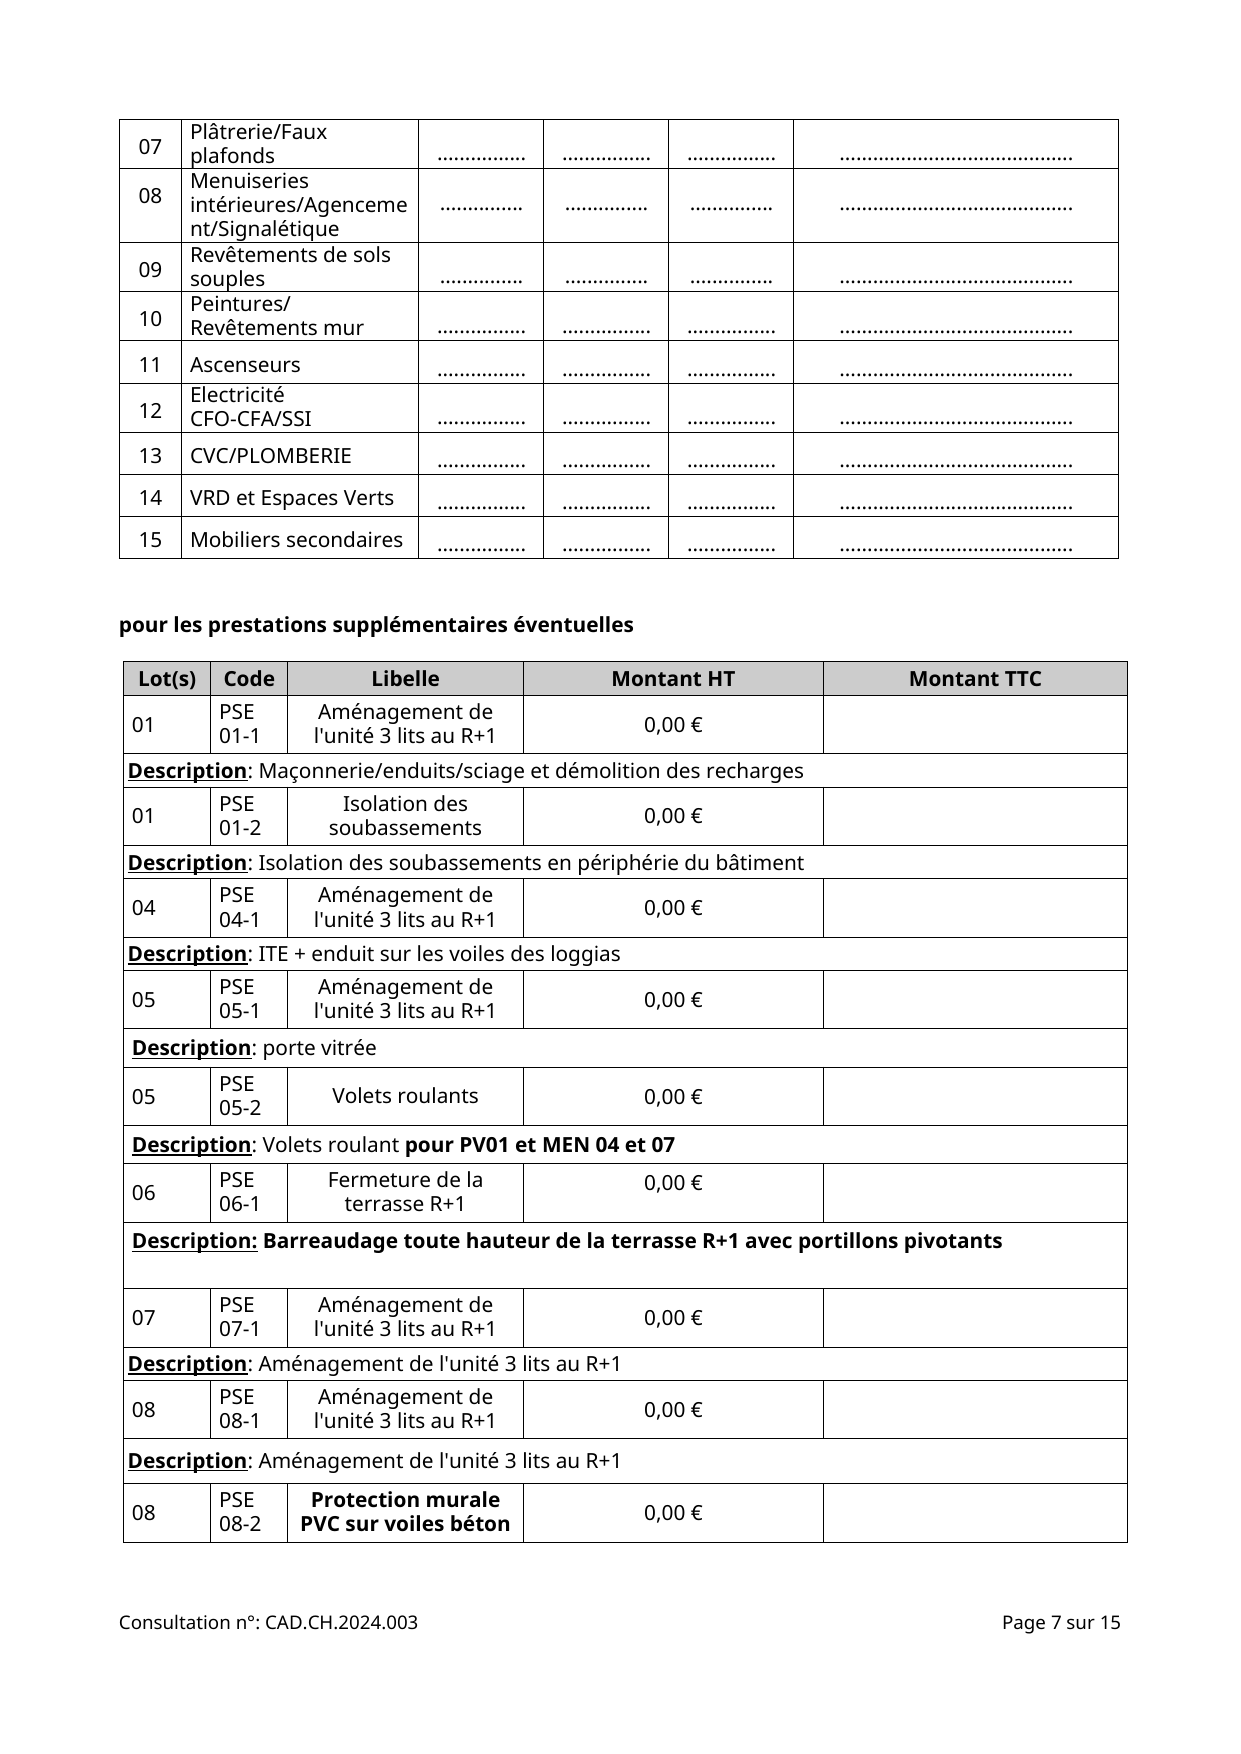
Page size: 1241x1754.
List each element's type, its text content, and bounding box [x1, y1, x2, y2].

table_cell 06 [124, 1164, 210, 1221]
table_cell ............... [544, 243, 668, 291]
table_cell ................ [544, 433, 668, 474]
table_cell [824, 788, 1127, 845]
table_cell 0,00 € [524, 1164, 823, 1221]
table_cell 0,00 € [524, 788, 823, 845]
table_cell ................ [669, 475, 793, 516]
table_cell ................ [419, 384, 543, 432]
table_cell 08 [124, 1484, 210, 1541]
table_cell Revêtements de sols souples [182, 243, 418, 291]
table_cell Aménagement de l'unité 3 lits au R+1 [288, 1289, 523, 1346]
table_cell ................ [419, 341, 543, 382]
table_cell 0,00 € [524, 971, 823, 1028]
table_cell ................ [669, 517, 793, 558]
table_cell PSE 04-1 [211, 879, 287, 937]
table_cell 14 [120, 475, 181, 516]
table_cell 12 [120, 384, 181, 432]
table_cell ................ [544, 517, 668, 558]
table_cell PSE 07-1 [211, 1289, 287, 1346]
table_cell Aménagement de l'unité 3 lits au R+1 [288, 1381, 523, 1438]
table_header Montant HT [524, 662, 823, 695]
table_cell 08 [124, 1381, 210, 1438]
table_cell Isolation des soubassements [288, 788, 523, 845]
table_cell 0,00 € [524, 879, 823, 937]
text pour les prestations supplémentaires éventuelles [119, 613, 1121, 637]
table_cell ................ [419, 475, 543, 516]
table_cell PSE 01-1 [211, 696, 287, 753]
table_cell 07 [124, 1289, 210, 1346]
table_cell Plâtrerie/Faux plafonds [182, 120, 418, 168]
table_cell Aménagement de l'unité 3 lits au R+1 [288, 971, 523, 1028]
table_cell Description: Maçonnerie/enduits/sciage et démolition des recharges [124, 754, 1127, 787]
table_cell Description: Aménagement de l'unité 3 lits au R+1 [124, 1439, 1127, 1483]
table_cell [794, 120, 1118, 168]
table_cell ................ [544, 475, 668, 516]
table_cell ................ [544, 384, 668, 432]
table_cell Description: ITE + enduit sur les voiles des loggias [124, 938, 1127, 970]
table_cell .......................................... [794, 341, 1118, 382]
table_cell .......................................... [794, 433, 1118, 474]
table_cell 0,00 € [524, 696, 823, 753]
table_cell PSE 01-2 [211, 788, 287, 845]
table_cell [824, 1381, 1127, 1438]
table_cell Fermeture de la terrasse R+1 [288, 1164, 523, 1221]
table_cell PSE 05-1 [211, 971, 287, 1028]
table_cell ............... [419, 169, 543, 242]
table_cell 01 [124, 788, 210, 845]
table_cell 08 [120, 169, 181, 242]
table_cell .......................................... [794, 243, 1118, 291]
table_cell ................ [669, 120, 793, 168]
table_cell 04 [124, 879, 210, 937]
table_cell ................ [419, 292, 543, 340]
table_cell Description: Barreaudage toute hauteur de la terrasse R+1 avec portillons pivotants [124, 1223, 1127, 1288]
table_header Montant TTC [824, 662, 1127, 695]
table_cell Ascenseurs [182, 341, 418, 382]
table_cell Aménagement de l'unité 3 lits au R+1 [288, 696, 523, 753]
table_header Code [211, 662, 287, 695]
table_cell [824, 696, 1127, 753]
table_cell 15 [120, 517, 181, 558]
table_cell 09 [120, 243, 181, 291]
table_header Libelle [288, 662, 523, 695]
table_cell ............... [669, 169, 793, 242]
table_cell CVC/PLOMBERIE [182, 433, 418, 474]
table_cell Mobiliers secondaires [182, 517, 418, 558]
table_cell 01 [124, 696, 210, 753]
table_cell 0,00 € [524, 1381, 823, 1438]
table_cell ................ [544, 292, 668, 340]
table_cell .......................................... [794, 384, 1118, 432]
table_cell [824, 879, 1127, 937]
table_cell ................ [544, 120, 668, 168]
table_cell VRD et Espaces Verts [182, 475, 418, 516]
table_cell [824, 1164, 1127, 1221]
table_cell 0,00 € [524, 1289, 823, 1346]
table_cell 0,00 € [524, 1484, 823, 1541]
table_cell .......................................... [794, 475, 1118, 516]
table_cell 0,00 € [524, 1068, 823, 1125]
table_cell PSE 08-1 [211, 1381, 287, 1438]
table_cell Menuiseries intérieures/Agencement/Signalétique [182, 169, 418, 242]
table_cell ................ [669, 292, 793, 340]
table_cell ................ [669, 433, 793, 474]
table_cell .......................................... [794, 517, 1118, 558]
table_cell Peintures/Revêtements mur [182, 292, 418, 340]
table_cell ................ [669, 384, 793, 432]
table_cell PSE 06-1 [211, 1164, 287, 1221]
table_cell .......................................... [794, 292, 1118, 340]
table_cell [824, 1484, 1127, 1541]
table_cell Description: porte vitrée [124, 1029, 1127, 1067]
table_cell 11 [120, 341, 181, 382]
table_header Lot(s) [124, 662, 210, 695]
table_cell ............... [419, 243, 543, 291]
table_cell [824, 1289, 1127, 1346]
table_cell [824, 971, 1127, 1028]
table_cell PSE 05-2 [211, 1068, 287, 1125]
table_cell Electricité CFO-CFA/SSI [182, 384, 418, 432]
table_cell ................ [419, 517, 543, 558]
table_cell 05 [124, 1068, 210, 1125]
table_cell Protection murale PVC sur voiles béton [288, 1484, 523, 1541]
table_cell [794, 169, 1118, 242]
table_cell Description: Aménagement de l'unité 3 lits au R+1 [124, 1348, 1127, 1380]
table_cell ............... [544, 169, 668, 242]
table_cell 13 [120, 433, 181, 474]
table_cell 10 [120, 292, 181, 340]
table_cell ................ [419, 120, 543, 168]
table_cell ................ [669, 341, 793, 382]
table_cell ................ [544, 341, 668, 382]
table_cell 05 [124, 971, 210, 1028]
table_cell Aménagement de l'unité 3 lits au R+1 [288, 879, 523, 937]
table_cell PSE 08-2 [211, 1484, 287, 1541]
table_cell [824, 1068, 1127, 1125]
table_cell 07 [120, 120, 181, 168]
table_cell Description: Volets roulant pour PV01 et MEN 04 et 07 [124, 1126, 1127, 1163]
table_cell ................ [419, 433, 543, 474]
table_cell Description: Isolation des soubassements en périphérie du bâtiment [124, 846, 1127, 878]
table_cell ............... [669, 243, 793, 291]
table_cell Volets roulants [288, 1068, 523, 1125]
